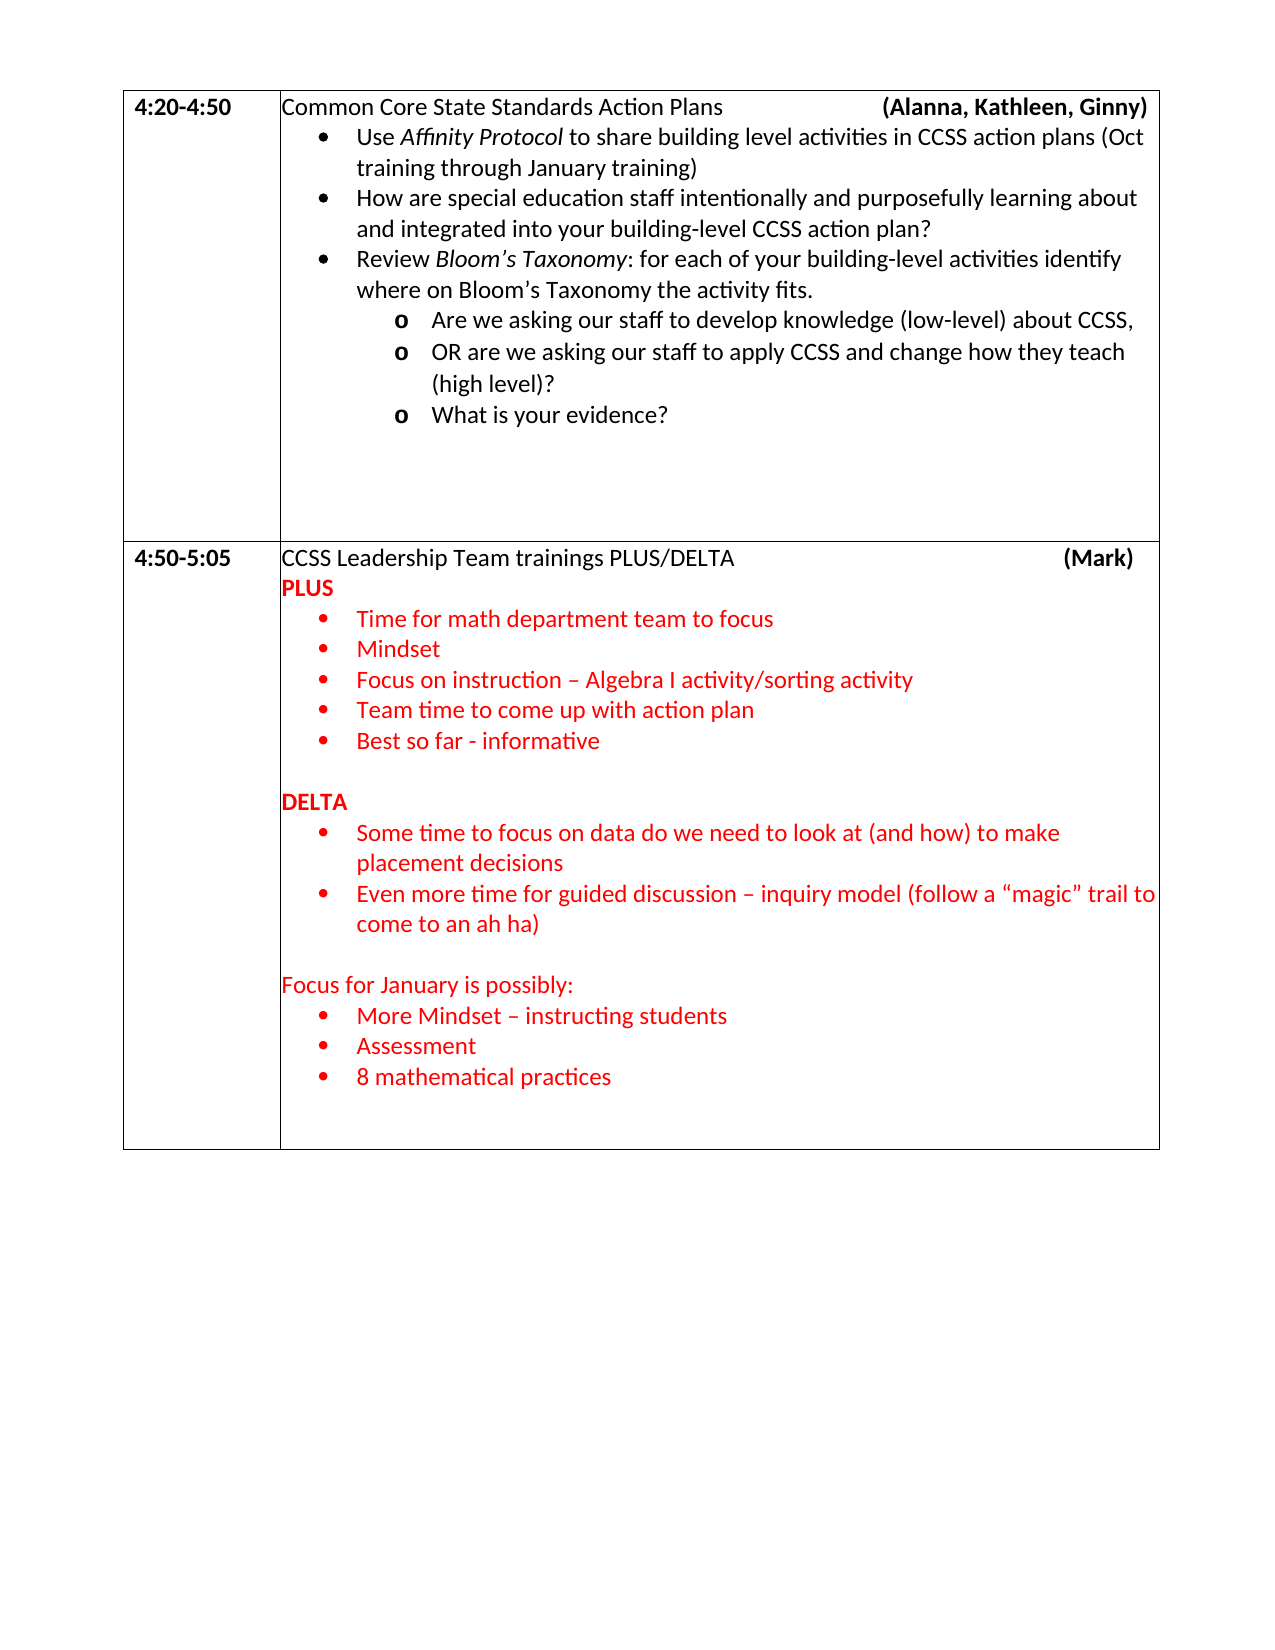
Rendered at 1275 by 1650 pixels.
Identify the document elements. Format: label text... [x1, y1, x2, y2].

table_cell CCSS Leadership Team trainings PLUS/DELTA (Mark) PLUS Time for math department team to focus Mindset Focus on instruction – Algebra I activity/sorting activity Team time to come up with action plan Best so far - informative DELTA Some time to focus on data do we need to look at (and how) to make placement decisions Even more time for guided discussion – inquiry model (follow a “magic” trail to come to an ah ha) Focus for January is possibly: More Mindset – instructing students Assessment 8 mathematical practices [281, 542, 1159, 1149]
table_cell 4:20-4:50 [124, 91, 280, 541]
table_cell Common Core State Standards Action Plans (Alanna, Kathleen, Ginny) Use Affinity Protocol to share building level activities in CCSS action plans (Oct training through January training) How are special education staff intentionally and purposefully learning about and integrated into your building-level CCSS action plan? Review Bloom’s Taxonomy: for each of your building-level activities identify where on Bloom’s Taxonomy the activity fits. Are we asking our staff to develop knowledge (low-level) about CCSS, OR are we asking our staff to apply CCSS and change how they teach (high level)? What is your evidence? [281, 91, 1159, 541]
table_cell 4:50-5:05 [124, 542, 280, 1149]
